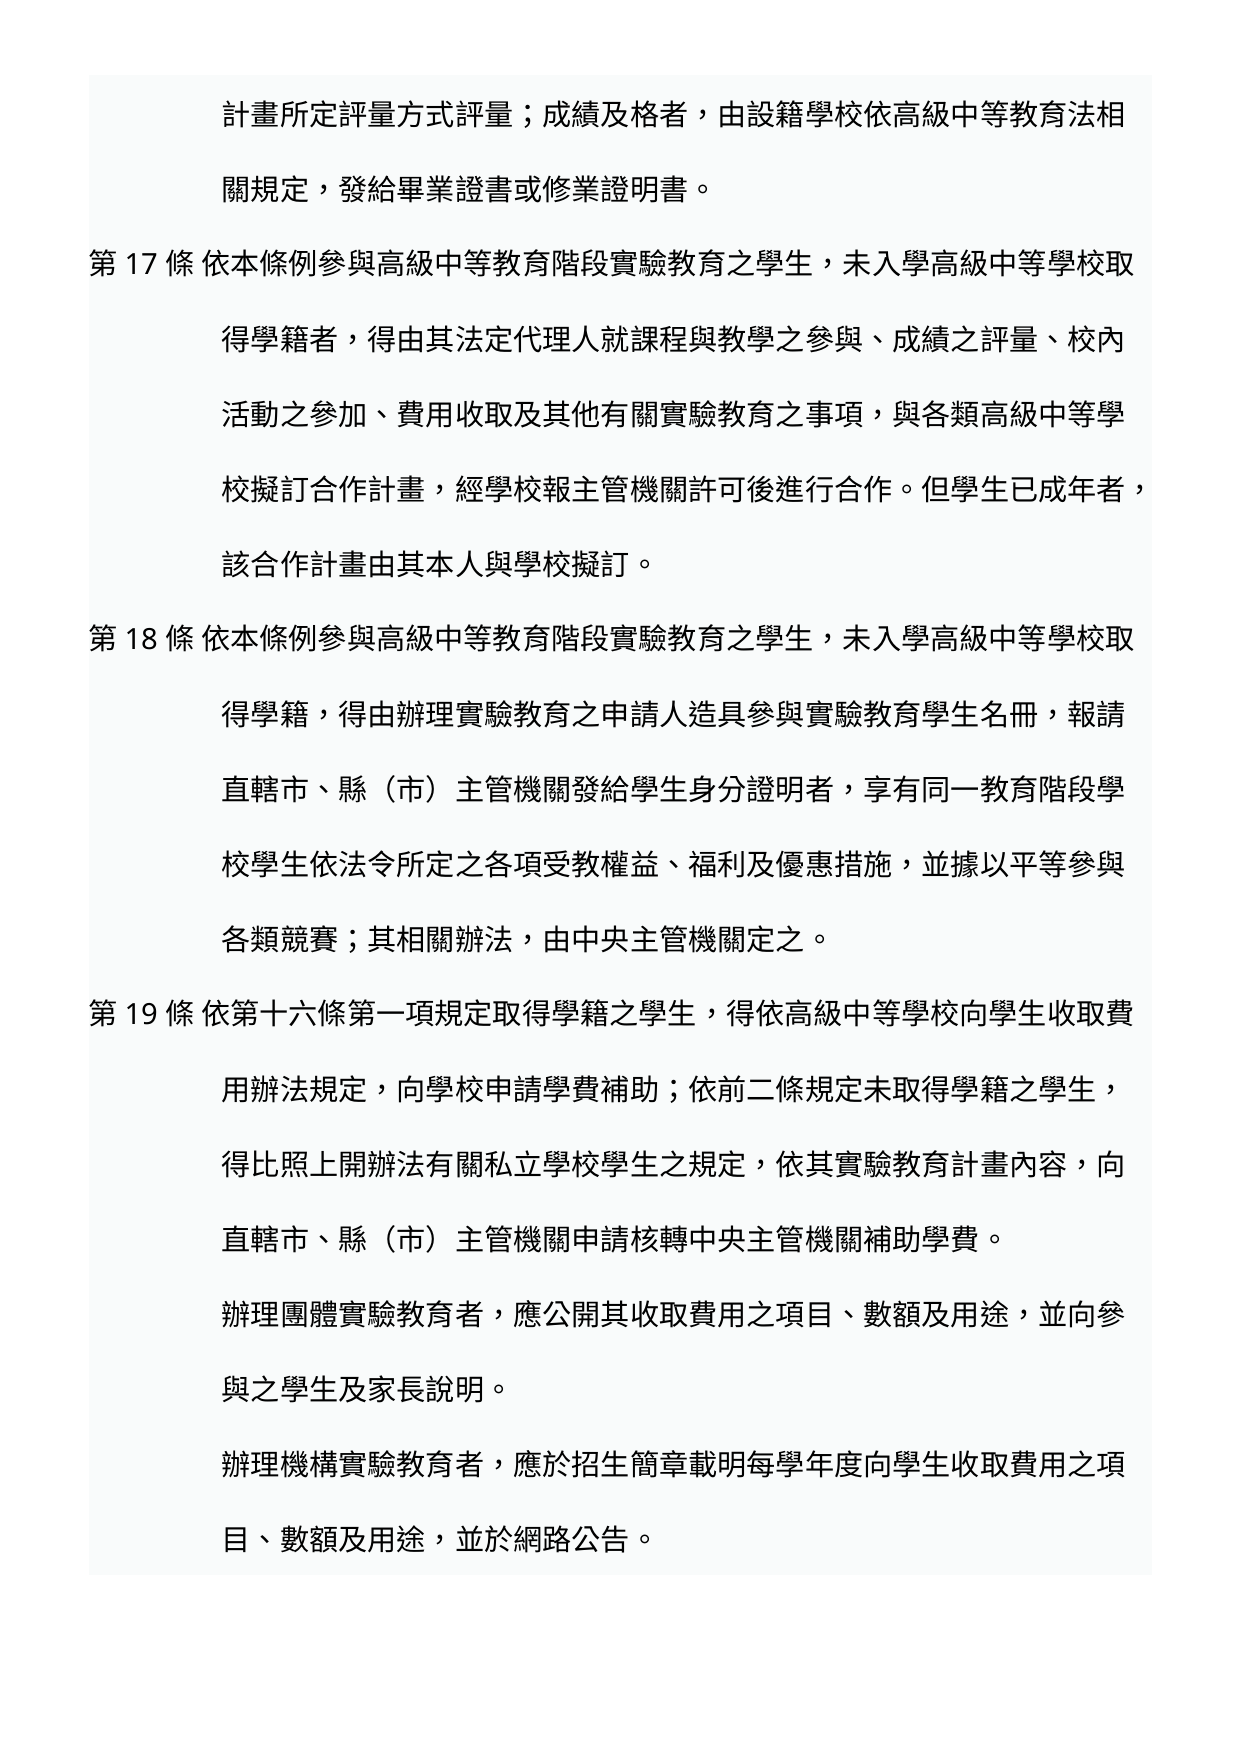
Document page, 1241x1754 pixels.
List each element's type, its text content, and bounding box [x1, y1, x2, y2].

text 第 19 條 依第十六條第一項規定取得學籍之學生，得依高級中等學校向學生收取費用辦法規定，向學校申請學費補助；依前二條規定未取得學籍之學生，得比照上開辦法有關私立學校學生之規定，依其實驗教育計畫內容，向直轄市、縣（市）主管機關申請核轉中央主管機關補助學費。 辦理團體實驗教育者，應公開其收取費用之項目、數額及用途，並向參與之學生及家長說明。 辦理機構實驗教育者，應於招生簡章載明每學年度向學生收取費用之項目、數額及用途，並於網路公告。 [89, 975, 1152, 1575]
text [89, 75, 1152, 225]
text 第 17 條 依本條例參與高級中等教育階段實驗教育之學生，未入學高級中等學校取得學籍者，得由其法定代理人就課程與教學之參與、成績之評量、校內活動之參加、費用收取及其他有關實驗教育之事項，與各類高級中等學校擬訂合作計畫，經學校報主管機關許可後進行合作。但學生已成年者，該合作計畫由其本人與學校擬訂。 [89, 225, 1152, 600]
text 第 18 條 依本條例參與高級中等教育階段實驗教育之學生，未入學高級中等學校取得學籍，得由辦理實驗教育之申請人造具參與實驗教育學生名冊，報請直轄市、縣（市）主管機關發給學生身分證明者，享有同一教育階段學校學生依法令所定之各項受教權益、福利及優惠措施，並據以平等參與各類競賽；其相關辦法，由中央主管機關定之。 [89, 600, 1152, 975]
